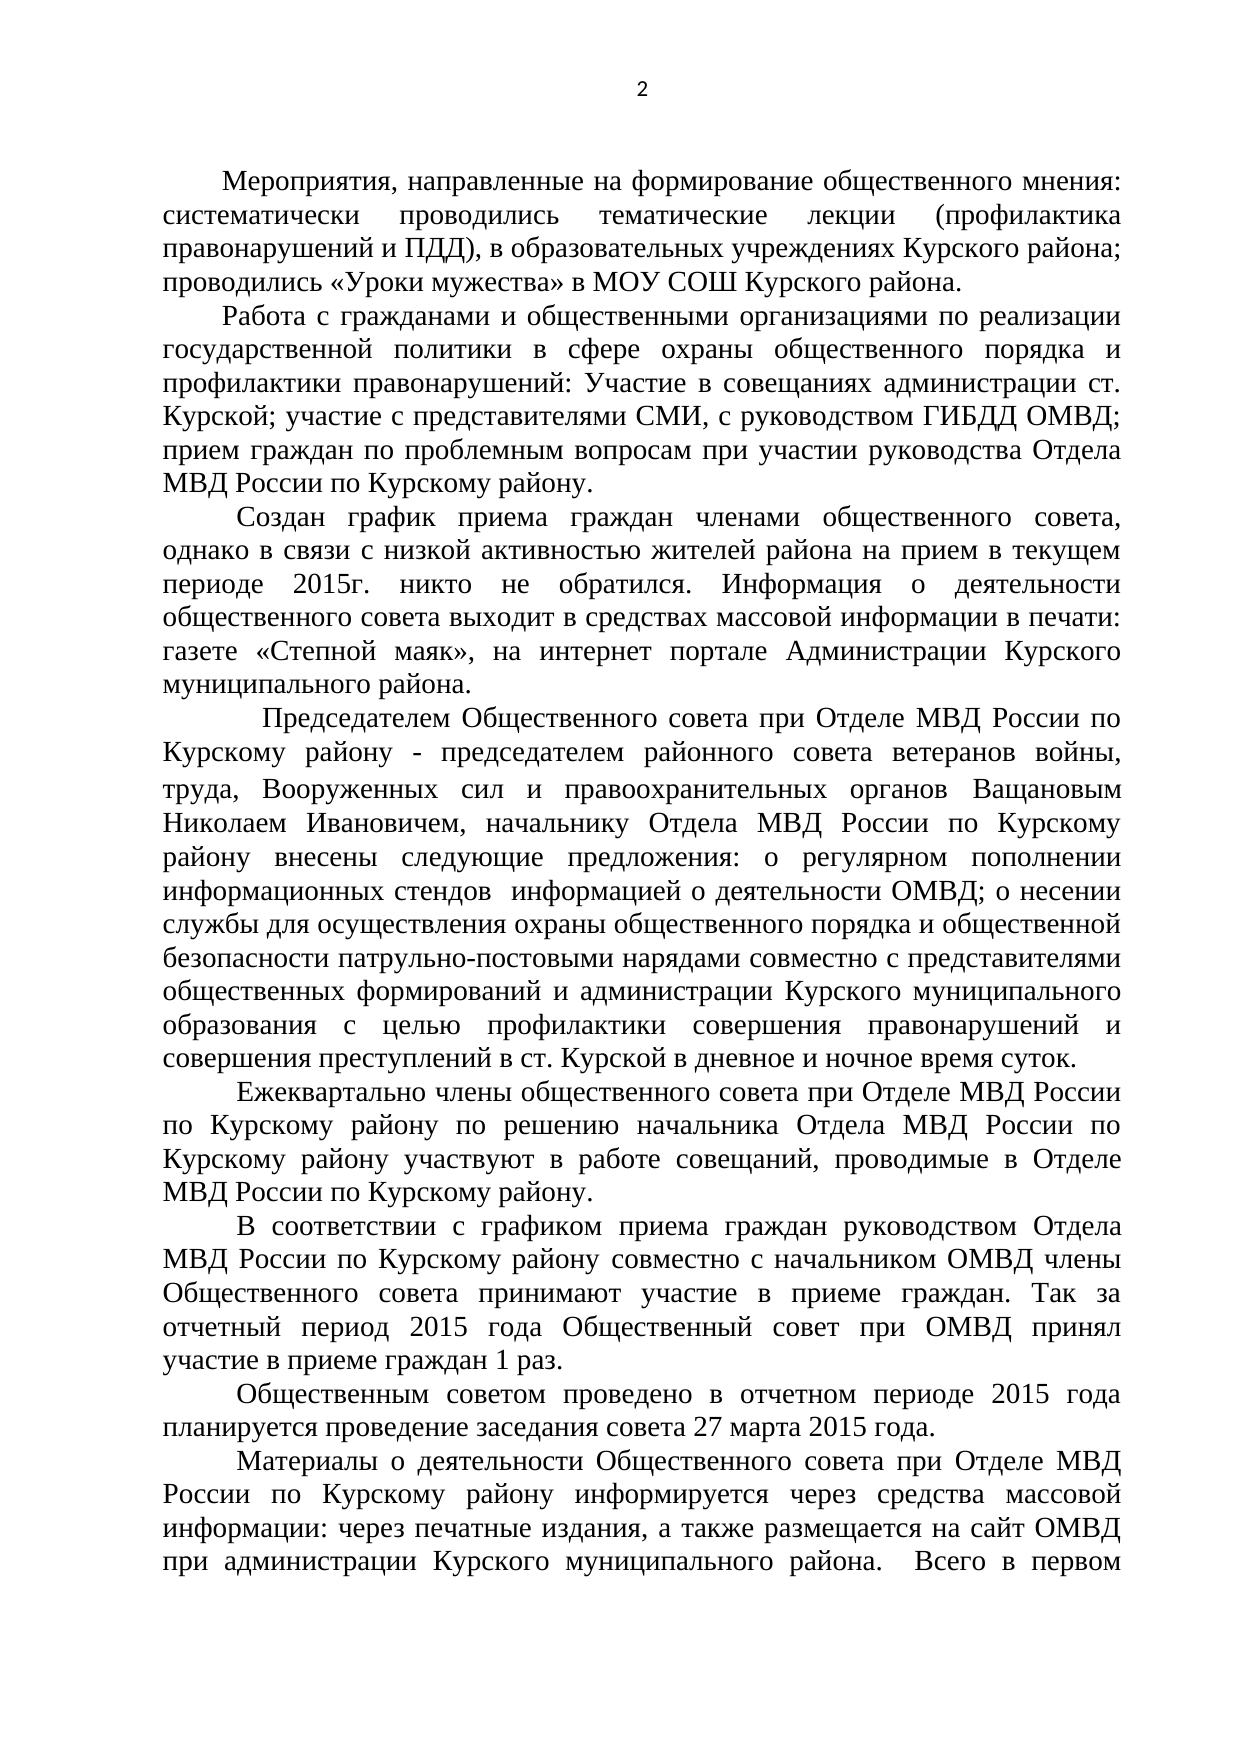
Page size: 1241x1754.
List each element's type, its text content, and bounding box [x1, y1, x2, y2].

text Председателем Общественного совета при Отделе МВД России по Курскому району - председателем районного совета ветеранов войны, труда, Вооруженных сил и правоохранительных органов Ващановым Николаем Ивановичем, начальнику Отдела МВД России по Курскому району внесены следующие предложения: о регулярном пополнении информационных стендов информацией о деятельности ОМВД; о несении службы для осуществления охраны общественного порядка и общественной безопасности патрульно-постовыми нарядами совместно с представителями общественных формирований и администрации Курского муниципального образования с целью профилактики совершения правонарушений и совершения преступлений в ст. Курской в дневное и ночное время суток. [162, 700, 1122, 1074]
text Мероприятия, направленные на формирование общественного мнения: систематически проводились тематические лекции (профилактика правонарушений и ПДД), в образовательных учреждениях Курского района; проводились «Уроки мужества» в МОУ СОШ Курского района. [162, 163, 1122, 298]
text Ежеквартально члены общественного совета при Отделе МВД России по Курскому району по решению начальника Отдела МВД России по Курскому району участвуют в работе совещаний, проводимые в Отделе МВД России по Курскому району. [162, 1074, 1122, 1208]
text Работа с гражданами и общественными организациями по реализации государственной политики в сфере охраны общественного порядка и профилактики правонарушений: Участие в совещаниях администрации ст. Курской; участие с представителями СМИ, с руководством ГИБДД ОМВД; прием граждан по проблемным вопросам при участии руководства Отдела МВД России по Курскому району. [162, 298, 1122, 499]
text Создан график приема граждан членами общественного совета, однако в связи с низкой активностью жителей района на прием в текущем периоде 2015г. никто не обратился. Информация о деятельности общественного совета выходит в средствах массовой информации в печати: газете «Степной маяк», на интернет портале Администрации Курского муниципального района. [162, 499, 1122, 700]
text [162, 1443, 1122, 1577]
text В соответствии с графиком приема граждан руководством Отдела МВД России по Курскому району совместно с начальником ОМВД члены Общественного совета принимают участие в приеме граждан. Так за отчетный период 2015 года Общественный совет при ОМВД принял участие в приеме граждан 1 раз. [162, 1208, 1122, 1376]
text Общественным советом проведено в отчетном периоде 2015 года планируется проведение заседания совета 27 марта 2015 года. [162, 1376, 1122, 1443]
